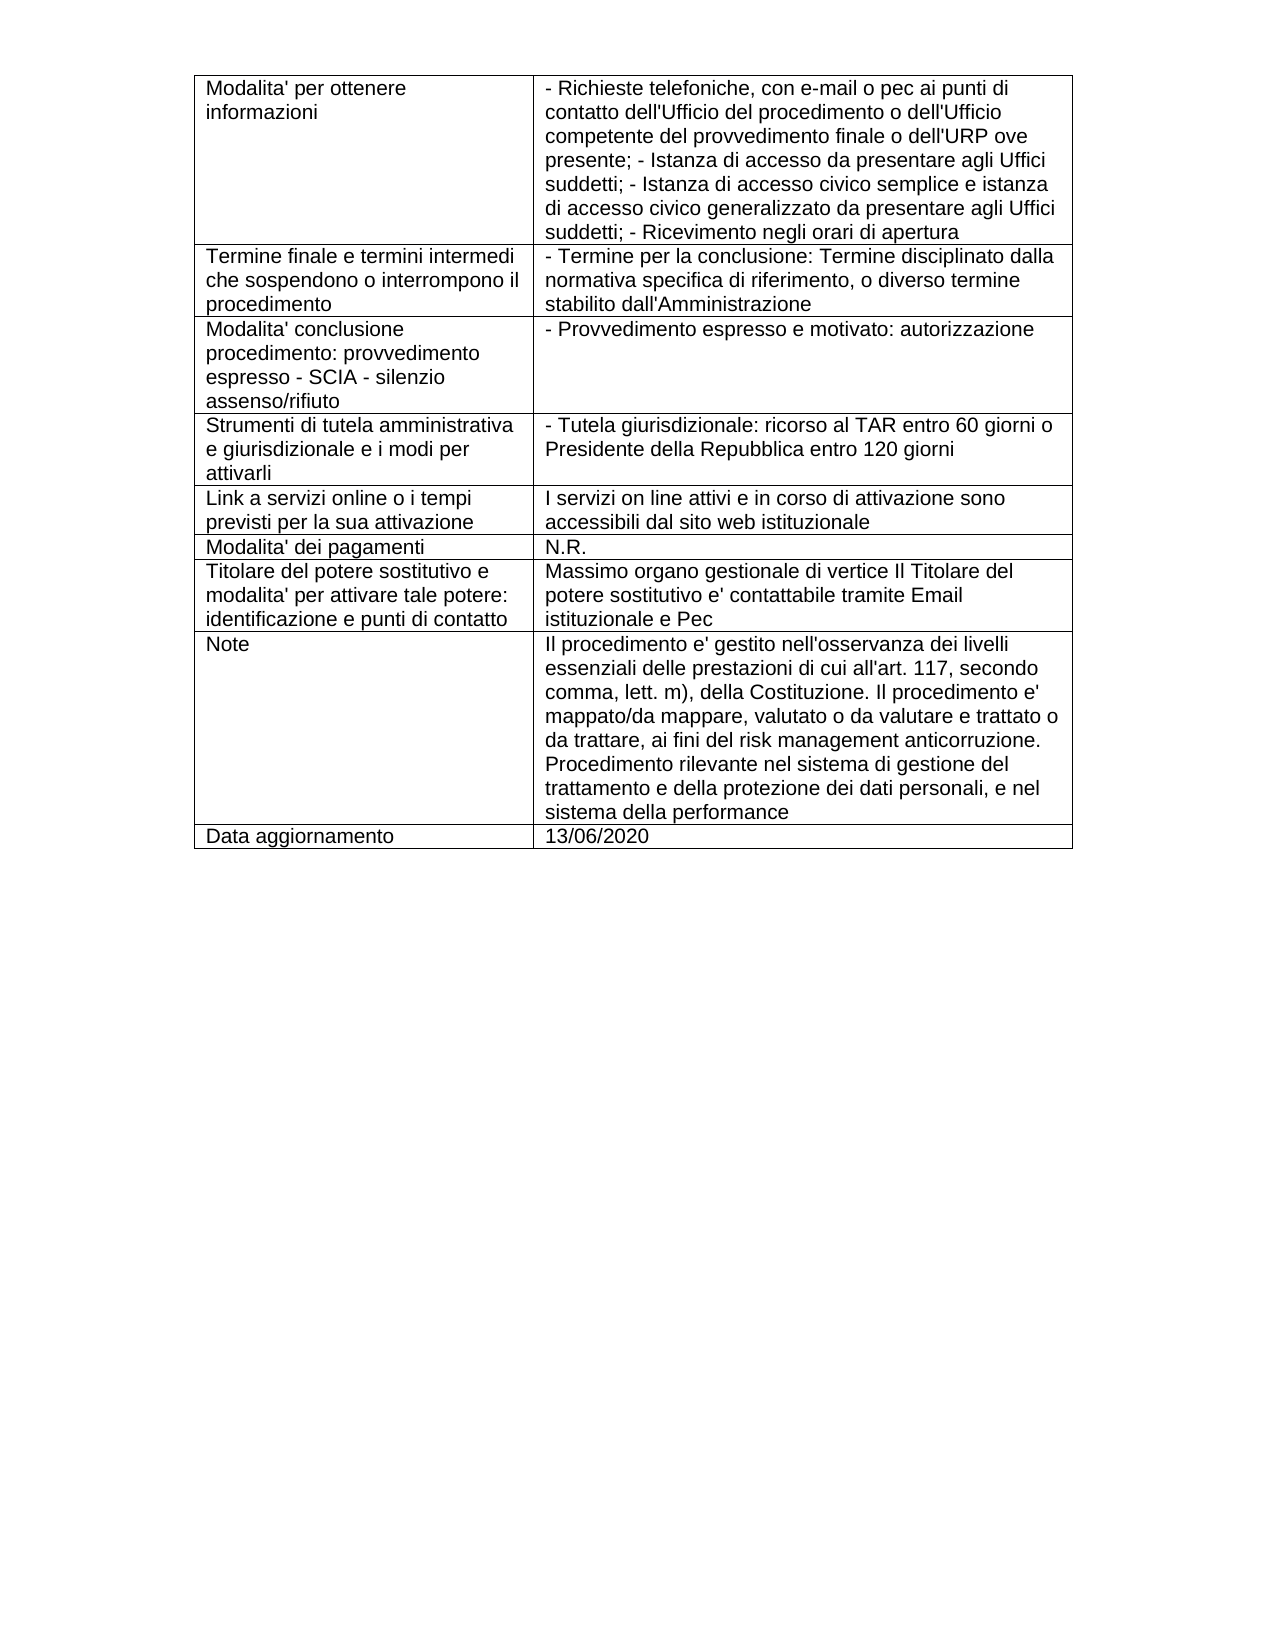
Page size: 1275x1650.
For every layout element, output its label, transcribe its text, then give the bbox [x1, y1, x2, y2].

table_cell I servizi on line attivi e in corso di attivazione sono accessibili dal sito web istituzionale [534, 486, 1072, 534]
table_cell Massimo organo gestionale di vertice Il Titolare del potere sostitutivo e' contattabile tramite Email istituzionale e Pec [534, 560, 1072, 631]
table_cell Note [195, 632, 533, 823]
table_cell - Tutela giurisdizionale: ricorso al TAR entro 60 giorni o Presidente della Repubblica entro 120 giorni [534, 414, 1072, 485]
table_cell - Provvedimento espresso e motivato: autorizzazione [534, 317, 1072, 413]
table_cell - Richieste telefoniche, con e-mail o pec ai punti di contatto dell'Ufficio del procedimento o dell'Ufficio competente del provvedimento finale o dell'URP ove presente; - Istanza di accesso da presentare agli Uffici suddetti; - Istanza di accesso civico semplice e istanza di accesso civico generalizzato da presentare agli Uffici suddetti; - Ricevimento negli orari di apertura [534, 76, 1072, 243]
table_cell Strumenti di tutela amministrativa e giurisdizionale e i modi per attivarli [195, 414, 533, 485]
table_cell Termine finale e termini intermedi che sospendono o interrompono il procedimento [195, 245, 533, 316]
table_cell - Termine per la conclusione: Termine disciplinato dalla normativa specifica di riferimento, o diverso termine stabilito dall'Amministrazione [534, 245, 1072, 316]
table_cell Modalita' conclusione procedimento: provvedimento espresso - SCIA - silenzio assenso/rifiuto [195, 317, 533, 413]
table_cell Link a servizi online o i tempi previsti per la sua attivazione [195, 486, 533, 534]
table_cell 13/06/2020 [534, 825, 1072, 848]
table_cell N.R. [534, 535, 1072, 558]
table_cell Modalita' per ottenere informazioni [195, 76, 533, 243]
table_cell Titolare del potere sostitutivo e modalita' per attivare tale potere: identificazione e punti di contatto [195, 560, 533, 631]
table_cell Data aggiornamento [195, 825, 533, 848]
table_cell Il procedimento e' gestito nell'osservanza dei livelli essenziali delle prestazioni di cui all'art. 117, secondo comma, lett. m), della Costituzione. Il procedimento e' mappato/da mappare, valutato o da valutare e trattato o da trattare, ai fini del risk management anticorruzione. Procedimento rilevante nel sistema di gestione del trattamento e della protezione dei dati personali, e nel sistema della performance [534, 632, 1072, 823]
table_cell Modalita' dei pagamenti [195, 535, 533, 558]
